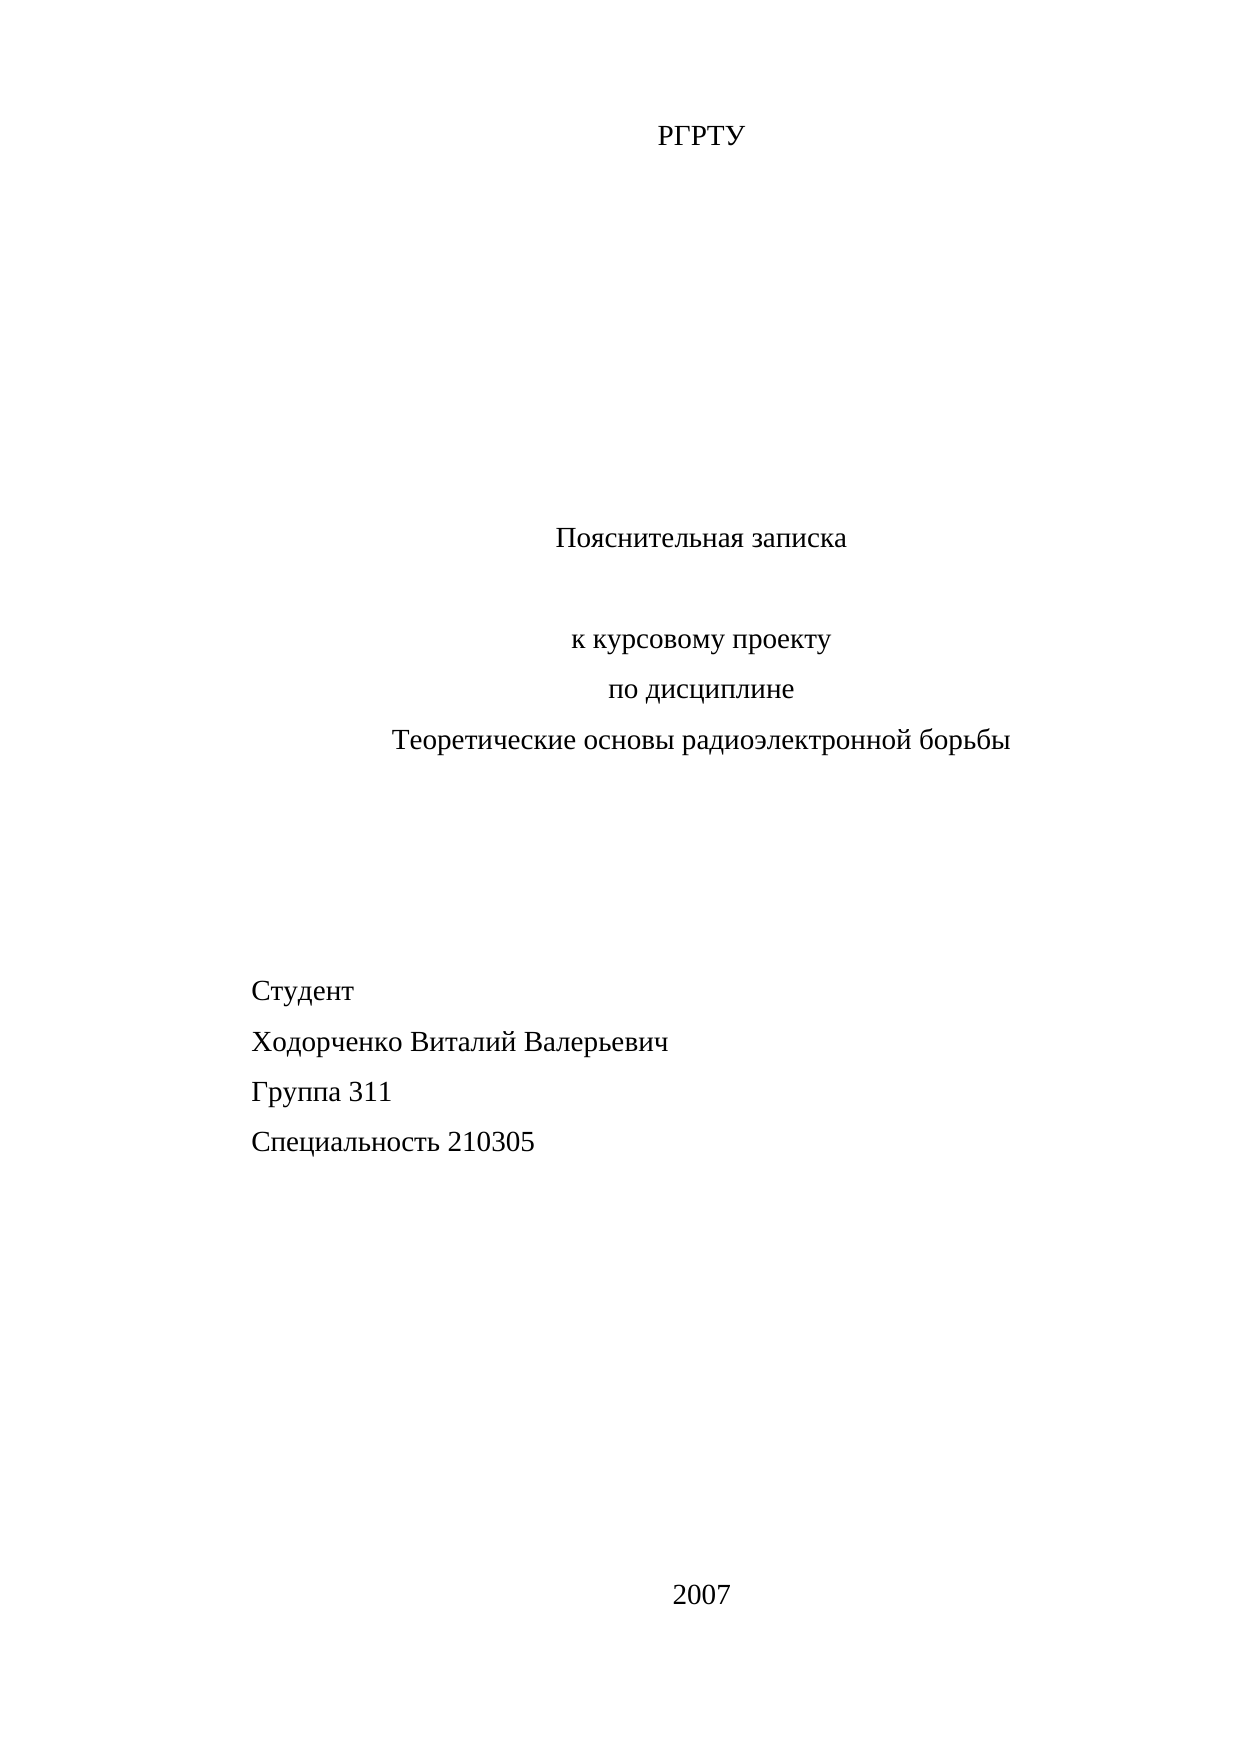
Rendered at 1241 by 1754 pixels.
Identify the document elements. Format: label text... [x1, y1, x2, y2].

text 2007 [177, 1577, 1152, 1611]
text Ходорченко Виталий Валерьевич [177, 1024, 1152, 1057]
text Теоретические основы радиоэлектронной борьбы [177, 722, 1152, 755]
text Пояснительная записка [177, 521, 1152, 554]
text по дисциплине [177, 672, 1152, 705]
text к курсовому проекту [177, 621, 1152, 655]
text РГРТУ [177, 118, 1152, 152]
text Студент [177, 973, 1152, 1007]
text Специальность 210305 [177, 1124, 1152, 1158]
text Группа 311 [177, 1074, 1152, 1108]
